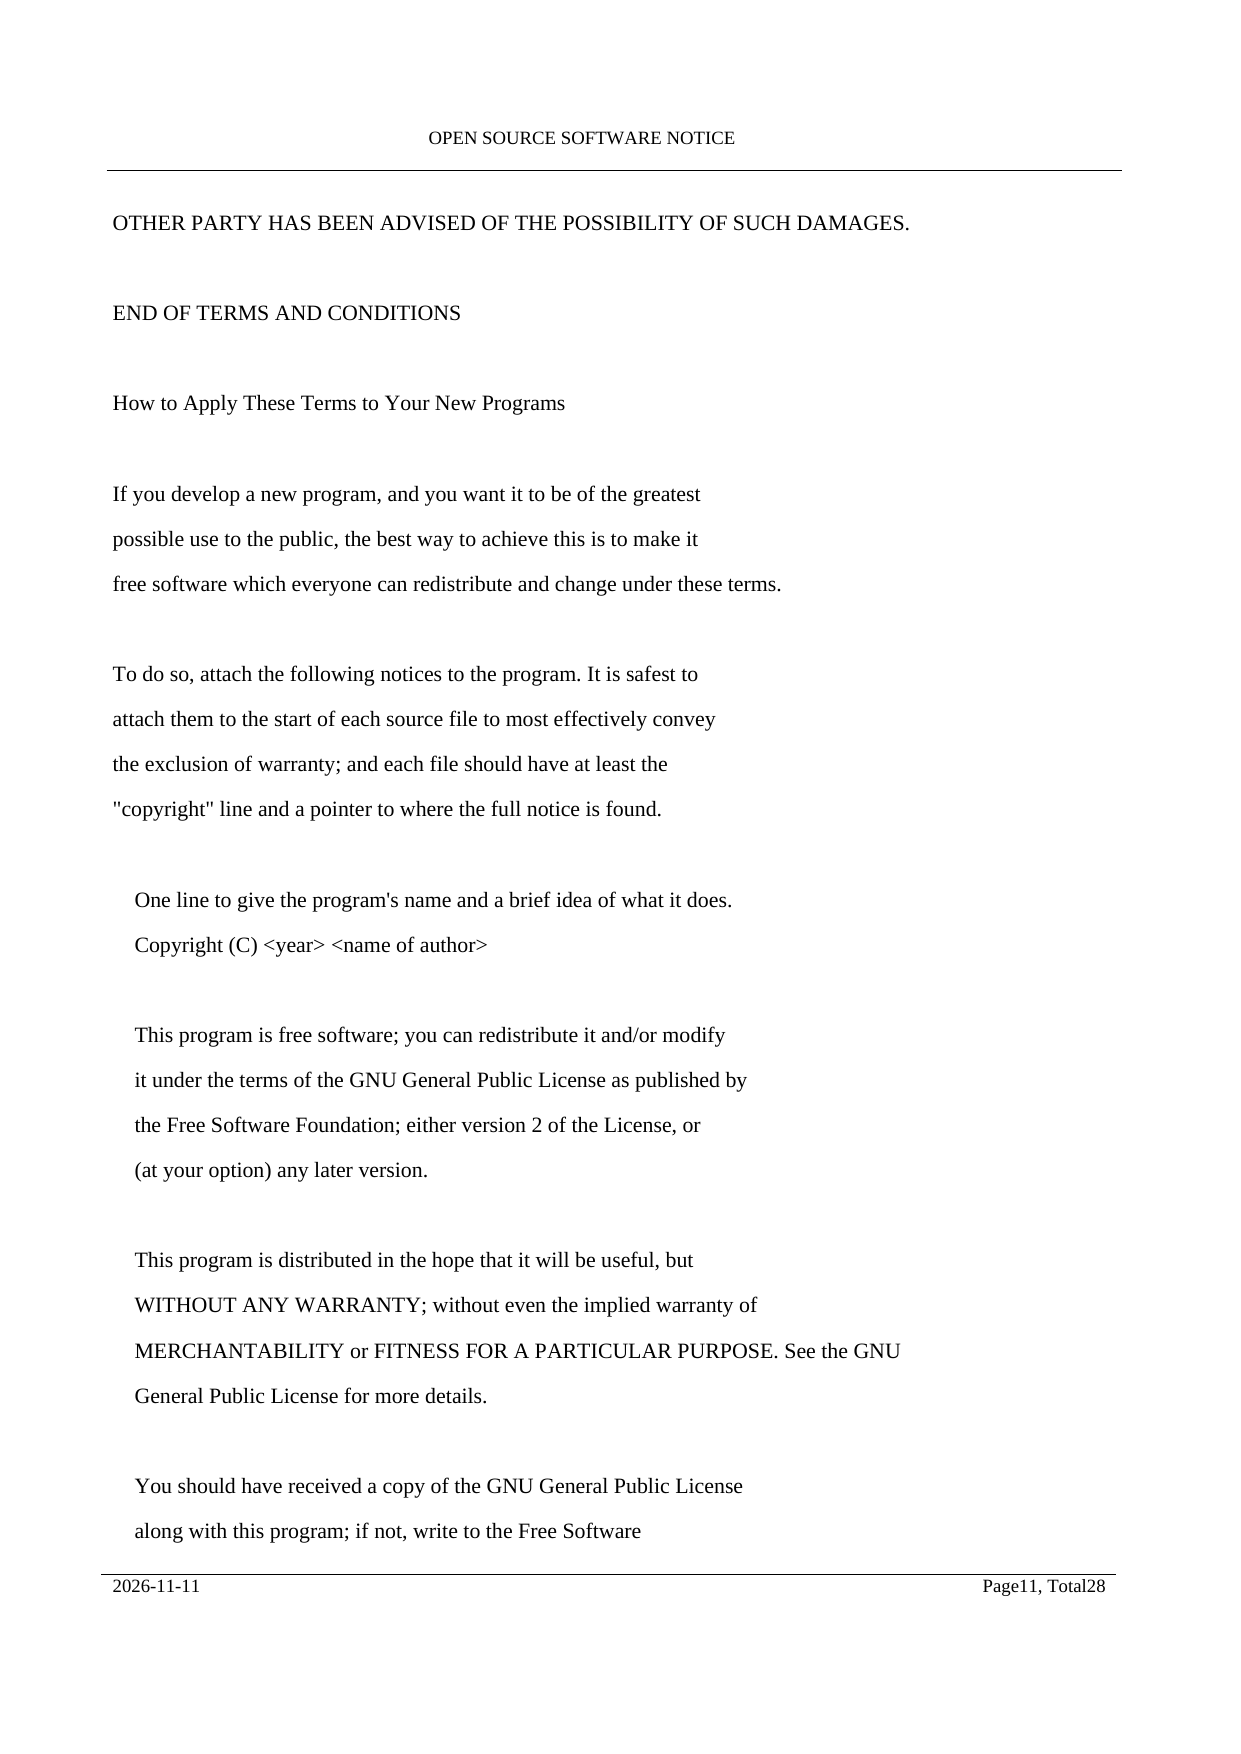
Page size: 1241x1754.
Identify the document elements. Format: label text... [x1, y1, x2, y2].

text You should have received a copy of the GNU General Public License [112, 1469, 1128, 1502]
text along with this program; if not, write to the Free Software [112, 1514, 1128, 1547]
text attach them to the start of each source file to most effectively convey [112, 702, 1128, 735]
text possible use to the public, the best way to achieve this is to make it [112, 522, 1128, 554]
text the exclusion of warranty; and each file should have at least the [112, 748, 1128, 780]
text MERCHANTABILITY or FITNESS FOR A PARTICULAR PURPOSE. See the GNU [112, 1334, 1128, 1366]
text To do so, attach the following notices to the program. It is safest to [112, 657, 1128, 690]
text (at your option) any later version. [112, 1153, 1128, 1186]
text This program is free software; you can redistribute it and/or modify [112, 1018, 1128, 1051]
text One line to give the program's name and a brief idea of what it does. [112, 883, 1128, 915]
text How to Apply These Terms to Your New Programs [112, 387, 1128, 419]
text the Free Software Foundation; either version 2 of the License, or [112, 1108, 1128, 1141]
text "copyright" line and a pointer to where the full notice is found. [112, 793, 1128, 825]
text If you develop a new program, and you want it to be of the greatest [112, 477, 1128, 509]
text General Public License for more details. [112, 1379, 1128, 1412]
text This program is distributed in the hope that it will be useful, but [112, 1244, 1128, 1276]
text it under the terms of the GNU General Public License as published by [112, 1063, 1128, 1096]
text free software which everyone can redistribute and change under these terms. [112, 567, 1128, 600]
text Copyright (C) <year> <name of author> [112, 928, 1128, 961]
text WITHOUT ANY WARRANTY; without even the implied warranty of [112, 1289, 1128, 1321]
text END OF TERMS AND CONDITIONS [112, 297, 1128, 329]
text OTHER PARTY HAS BEEN ADVISED OF THE POSSIBILITY OF SUCH DAMAGES. [112, 206, 1128, 239]
